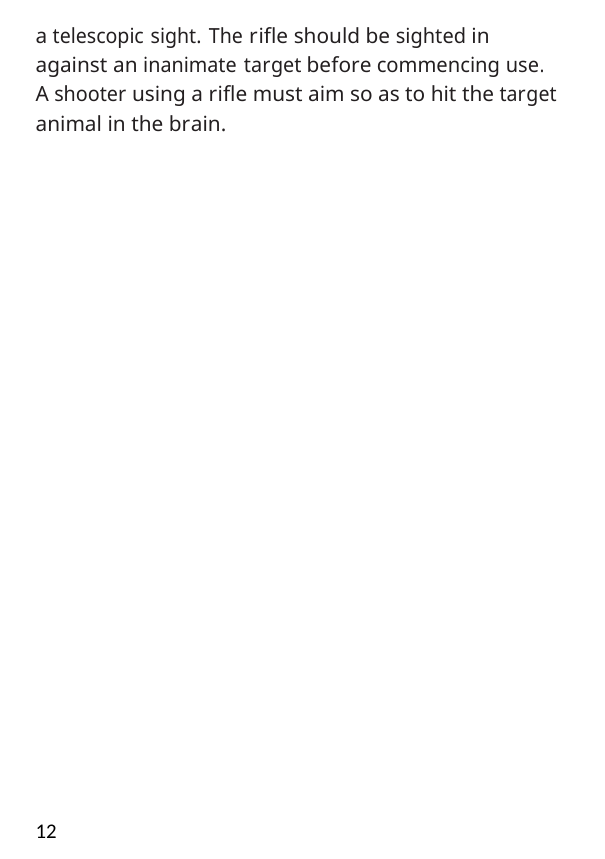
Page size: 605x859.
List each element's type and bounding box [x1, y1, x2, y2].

text [35, 21, 562, 137]
